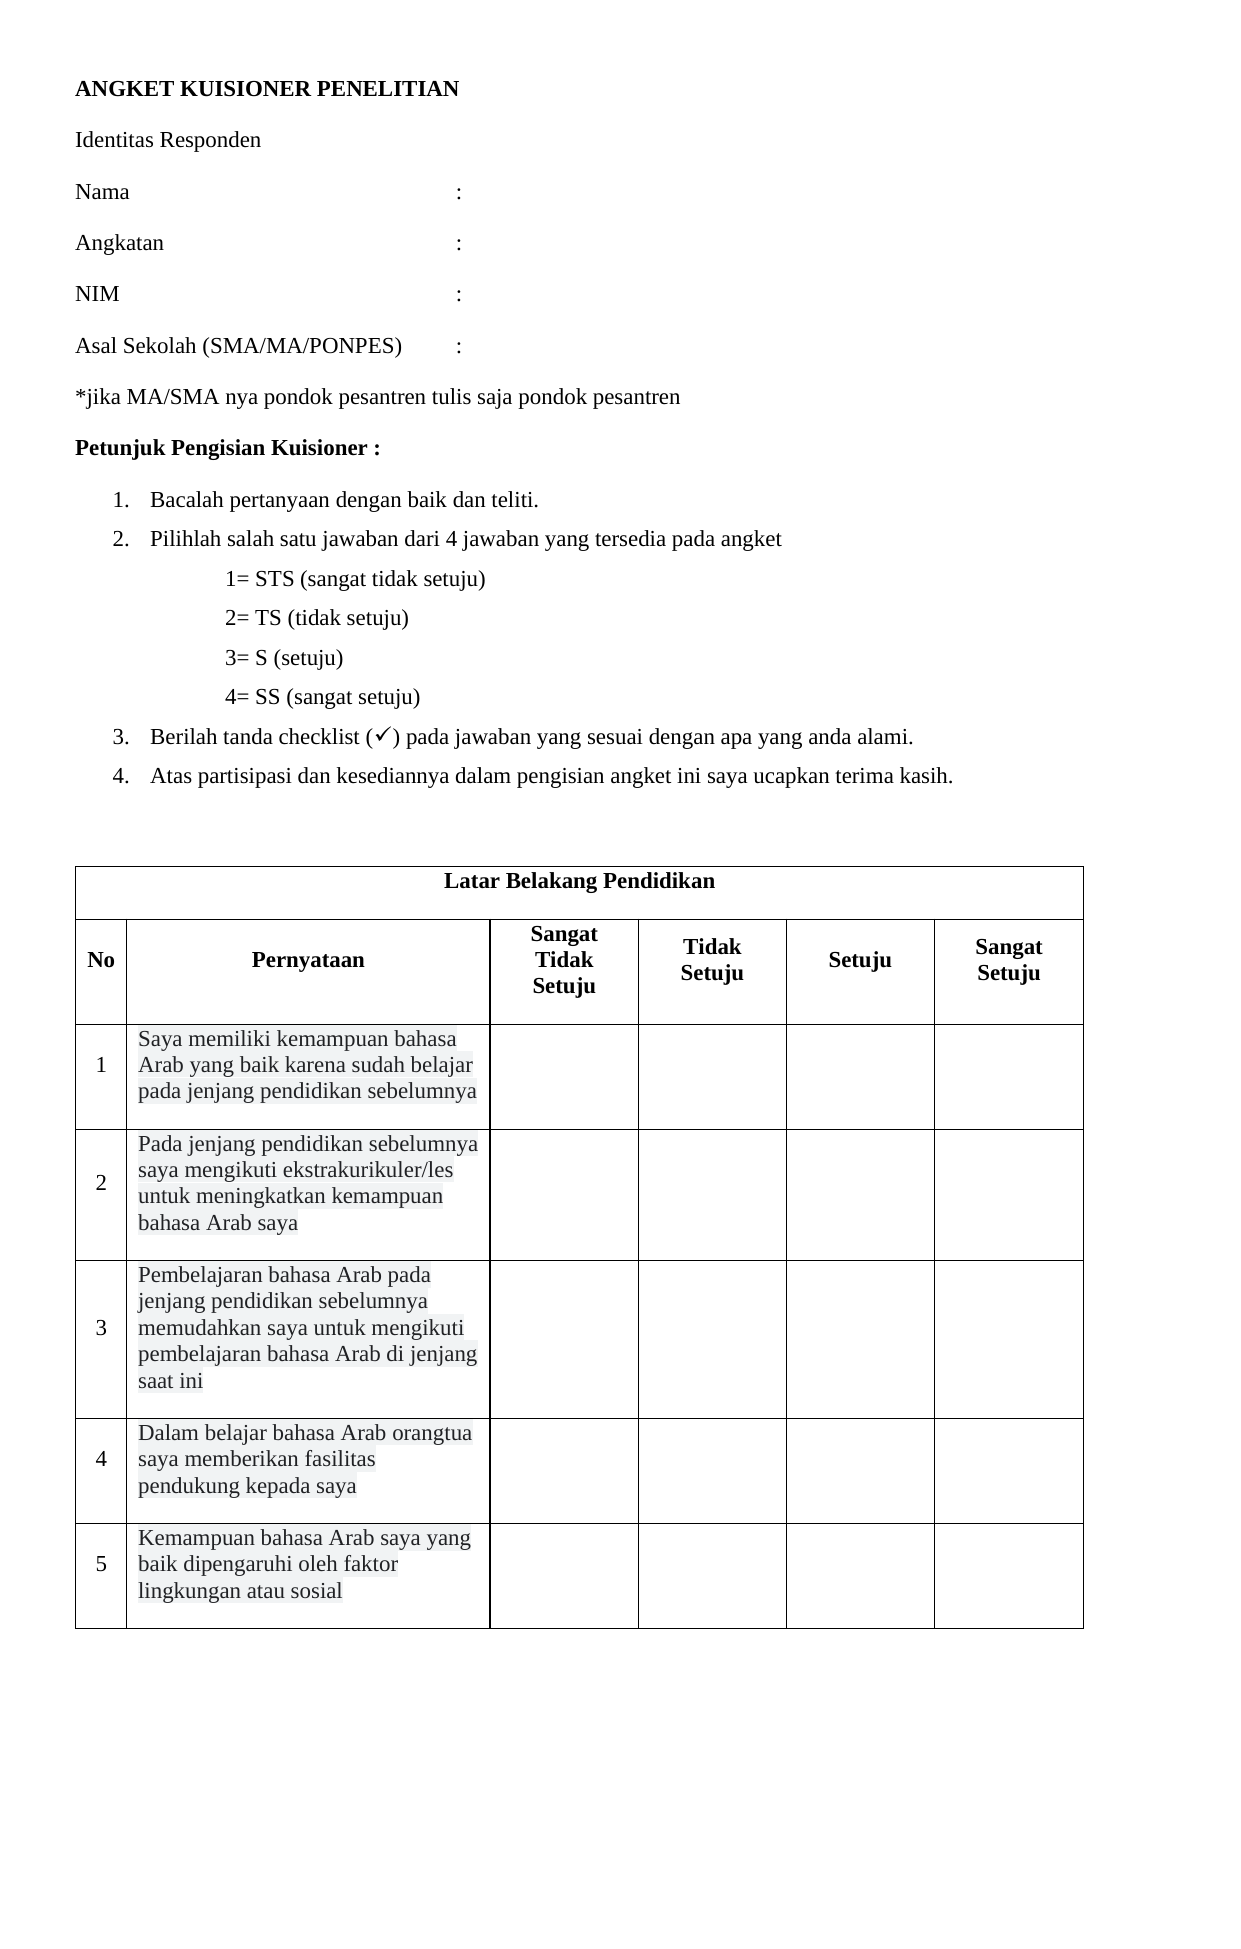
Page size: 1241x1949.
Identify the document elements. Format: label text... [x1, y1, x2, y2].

table_cell [787, 1261, 934, 1418]
table_cell Tidak Setuju [639, 920, 786, 1024]
table_cell [639, 1419, 786, 1523]
text Angkatan : [75, 229, 1165, 255]
text Nama : [75, 178, 1165, 204]
table_cell 5 [76, 1524, 126, 1628]
table_cell [639, 1524, 786, 1628]
list Bacalah pertanyaan dengan baik dan teliti. [112, 486, 1165, 512]
table_cell No [76, 920, 126, 1024]
table_cell 3 [76, 1261, 126, 1418]
text *jika MA/SMA nya pondok pesantren tulis saja pondok pesantren [75, 383, 1165, 409]
text NIM : [75, 280, 1165, 307]
table_cell [491, 1524, 638, 1628]
table_header Latar Belakang Pendidikan [76, 867, 1083, 918]
table_cell [491, 1130, 638, 1260]
text Petunjuk Pengisian Kuisioner : [75, 434, 1165, 461]
list 3= S (setuju) [150, 644, 1165, 670]
table_cell [935, 1261, 1083, 1418]
text Asal Sekolah (SMA/MA/PONPES) : [75, 332, 1165, 358]
table_cell Saya memiliki kemampuan bahasa Arab yang baik karena sudah belajar pada jenjang pendidikan sebelumnya [127, 1025, 489, 1129]
list 2= TS (tidak setuju) [150, 604, 1165, 631]
table_cell [491, 1025, 638, 1129]
table_cell [935, 1130, 1083, 1260]
table_cell Pernyataan [127, 920, 489, 1024]
table_cell [491, 1419, 638, 1523]
text Identitas Responden [75, 126, 1165, 153]
table_cell [935, 1419, 1083, 1523]
list Atas partisipasi dan kesediannya dalam pengisian angket ini saya ucapkan terima kasih. [112, 762, 1165, 788]
table_cell 2 [76, 1130, 126, 1260]
table_cell Dalam belajar bahasa Arab orangtua saya memberikan fasilitas pendukung kepada saya [127, 1419, 489, 1523]
table_cell [639, 1025, 786, 1129]
table_cell Setuju [787, 920, 934, 1024]
table_cell [935, 1524, 1083, 1628]
table_cell Pembelajaran bahasa Arab pada jenjang pendidikan sebelumnya memudahkan saya untuk mengikuti pembelajaran bahasa Arab di jenjang saat ini [127, 1261, 489, 1418]
table_cell [491, 1261, 638, 1418]
table_cell [787, 1419, 934, 1523]
list Berilah tanda checklist () pada jawaban yang sesuai dengan apa yang anda alami. [112, 723, 1165, 749]
table_cell [935, 1025, 1083, 1129]
table_cell Kemampuan bahasa Arab saya yang baik dipengaruhi oleh faktor lingkungan atau sosial [127, 1524, 489, 1628]
table_cell [639, 1130, 786, 1260]
table_cell 4 [76, 1419, 126, 1523]
table_cell [639, 1261, 786, 1418]
table_cell [787, 1524, 934, 1628]
table_cell [787, 1130, 934, 1260]
list 1= STS (sangat tidak setuju) [150, 565, 1165, 591]
table_cell [787, 1025, 934, 1129]
list 4= SS (sangat setuju) [150, 683, 1165, 709]
table_cell Sangat Setuju [935, 920, 1083, 1024]
table_cell Pada jenjang pendidikan sebelumnya saya mengikuti ekstrakurikuler/les untuk meningkatkan kemampuan bahasa Arab saya [127, 1130, 489, 1260]
list Pilihlah salah satu jawaban dari 4 jawaban yang tersedia pada angket [112, 525, 1165, 552]
text ANGKET KUISIONER PENELITIAN [75, 75, 1165, 101]
table_cell 1 [76, 1025, 126, 1129]
table_cell Sangat Tidak Setuju [491, 920, 638, 1024]
